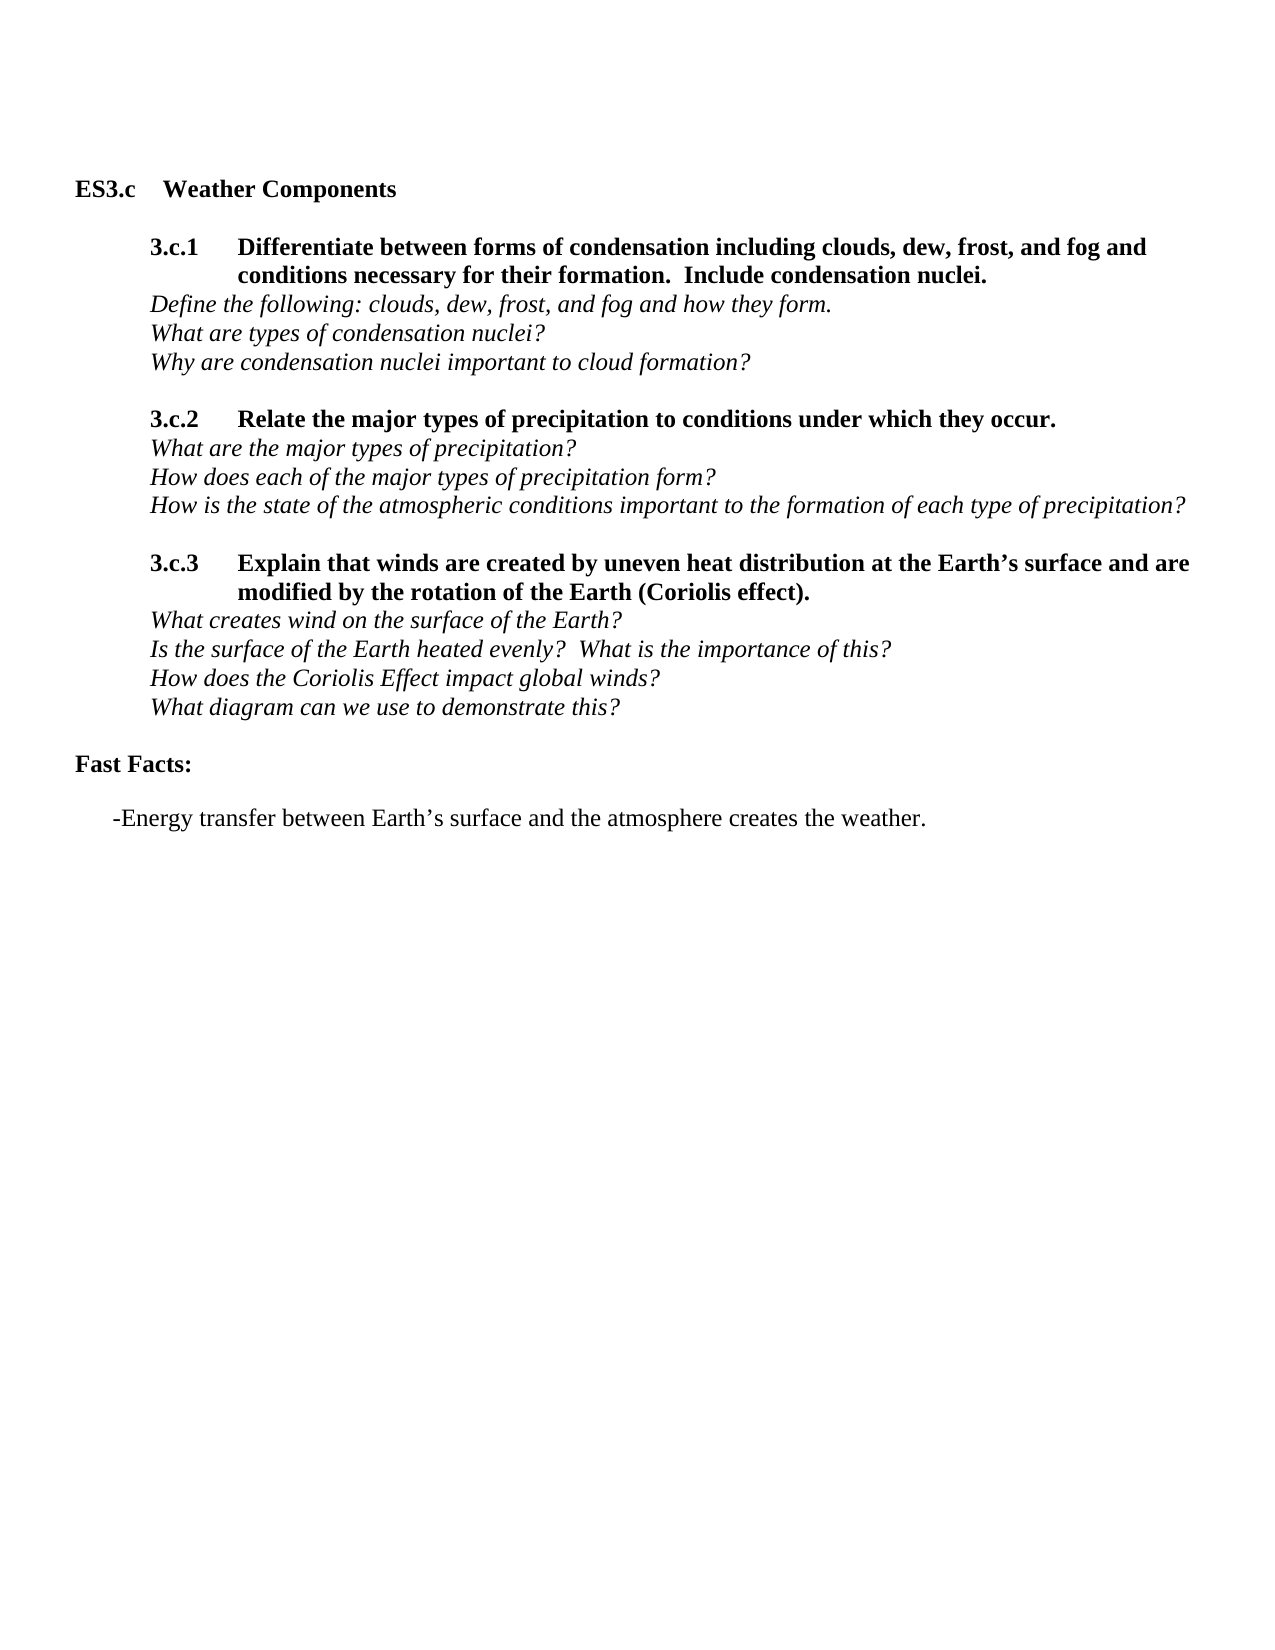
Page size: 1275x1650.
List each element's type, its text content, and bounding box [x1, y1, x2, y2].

list -Energy transfer between Earth’s surface and the atmosphere creates the weather. [112, 803, 1200, 832]
text How is the state of the atmospheric conditions important to the formation of each type of precipitation? [150, 491, 1200, 519]
text What creates wind on the surface of the Earth? [150, 606, 1200, 634]
text What diagram can we use to demonstrate this? [150, 692, 1200, 721]
text ES3.c Weather Components [75, 174, 1200, 203]
text Define the following: clouds, dew, frost, and fog and how they form. [150, 289, 1200, 318]
text What are the major types of precipitation? [150, 433, 1200, 462]
text Fast Facts: [75, 749, 1200, 778]
text Why are condensation nuclei important to cloud formation? [150, 347, 1200, 376]
text How does the Coriolis Effect impact global winds? [150, 663, 1200, 692]
text How does each of the major types of precipitation form? [150, 462, 1200, 491]
text Is the surface of the Earth heated evenly? What is the importance of this? [150, 634, 1200, 663]
text 3.c.3 Explain that winds are created by uneven heat distribution at the Earth’s surface and are modified by the rotation of the Earth (Coriolis effect). [150, 548, 1200, 606]
text 3.c.2 Relate the major types of precipitation to conditions under which they occur. [150, 404, 1200, 433]
text 3.c.1 Differentiate between forms of condensation including clouds, dew, frost, and fog and conditions necessary for their formation. Include condensation nuclei. [150, 232, 1200, 289]
text What are types of condensation nuclei? [150, 318, 1200, 347]
